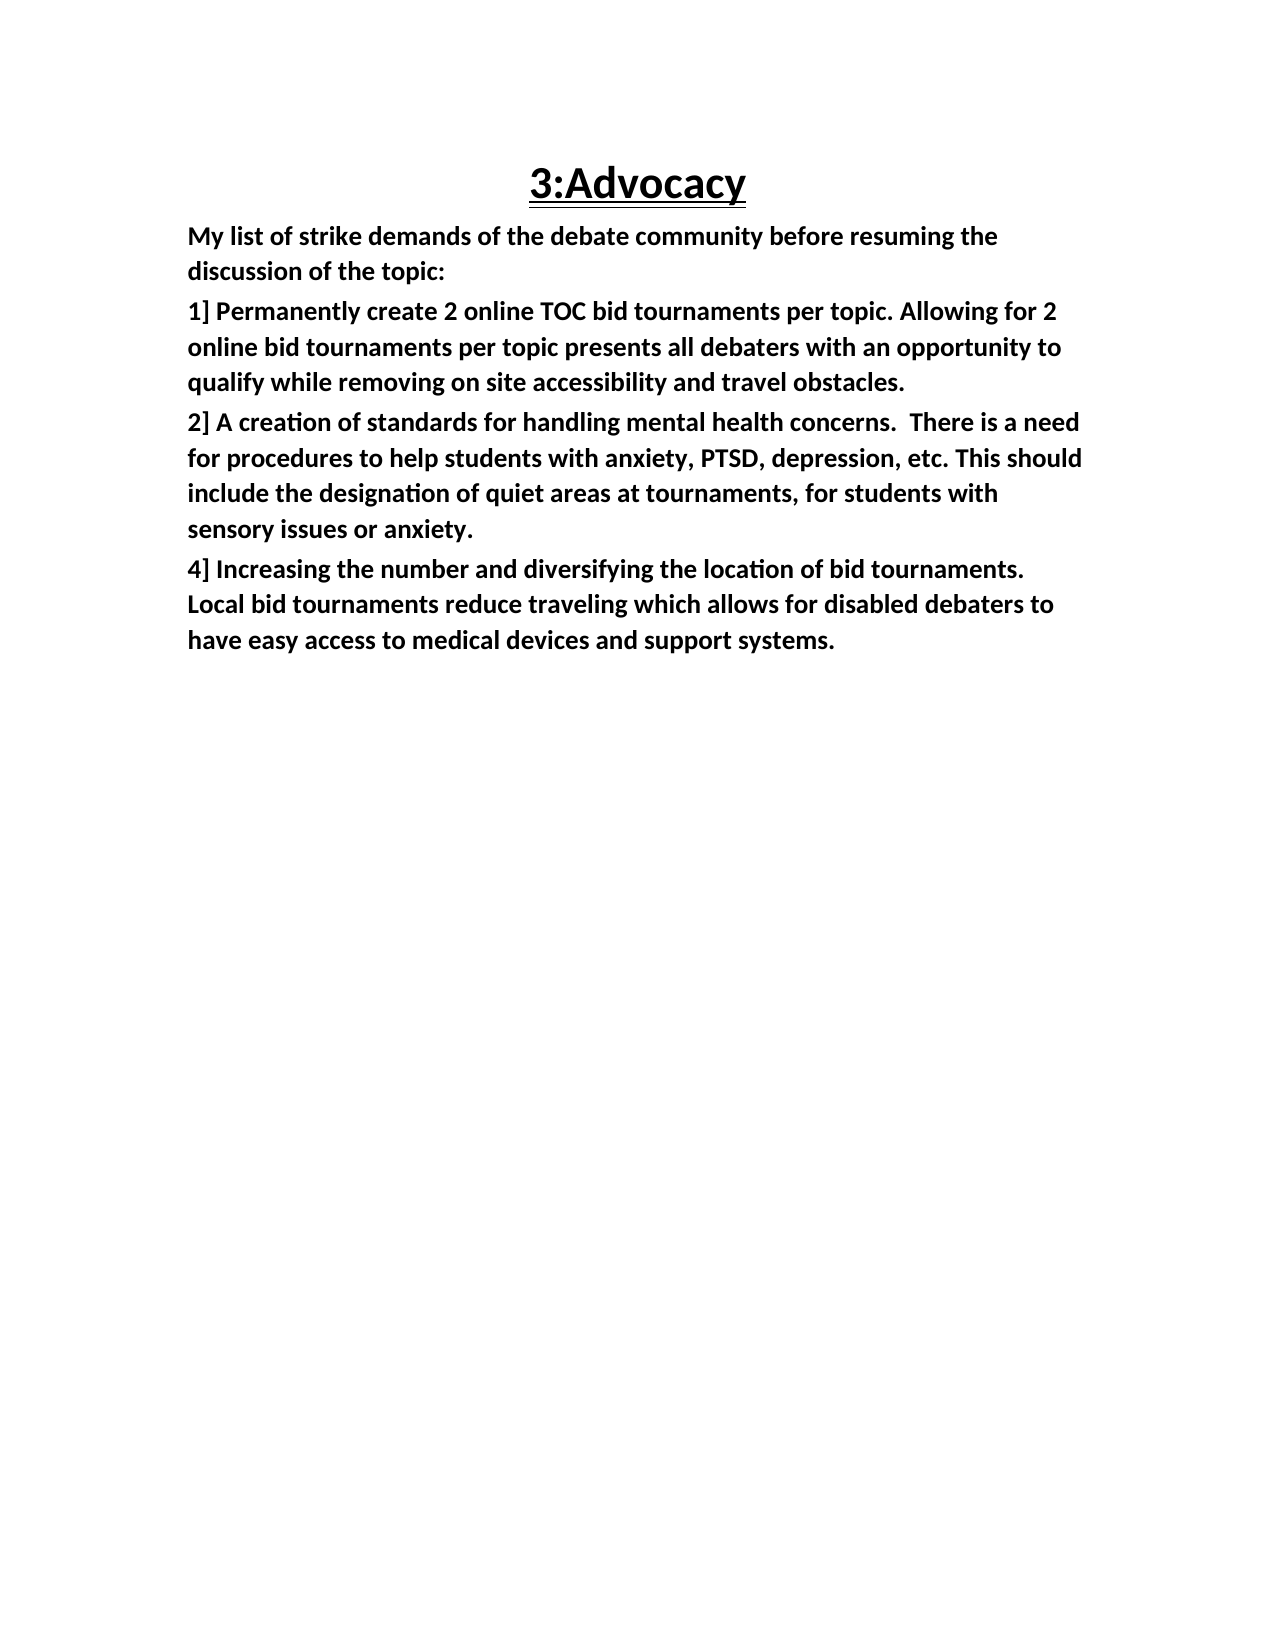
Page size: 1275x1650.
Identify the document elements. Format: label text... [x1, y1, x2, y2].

subtitle 4] Increasing the number and diversifying the location of bid tournaments. Local bid tournaments reduce traveling which allows for disabled debaters to have easy access to medical devices and support systems. [187, 552, 1087, 656]
subtitle 1] Permanently create 2 online TOC bid tournaments per topic. Allowing for 2 online bid tournaments per topic presents all debaters with an opportunity to qualify while removing on site accessibility and travel obstacles. [187, 294, 1087, 398]
subtitle 2] A creation of standards for handling mental health concerns. There is a need for procedures to help students with anxiety, PTSD, depression, etc. This should include the designation of quiet areas at tournaments, for students with sensory issues or anxiety. [187, 405, 1087, 545]
subtitle 3:Advocacy [187, 154, 1087, 210]
subtitle My list of strike demands of the debate community before resuming the discussion of the topic: [187, 219, 1087, 287]
